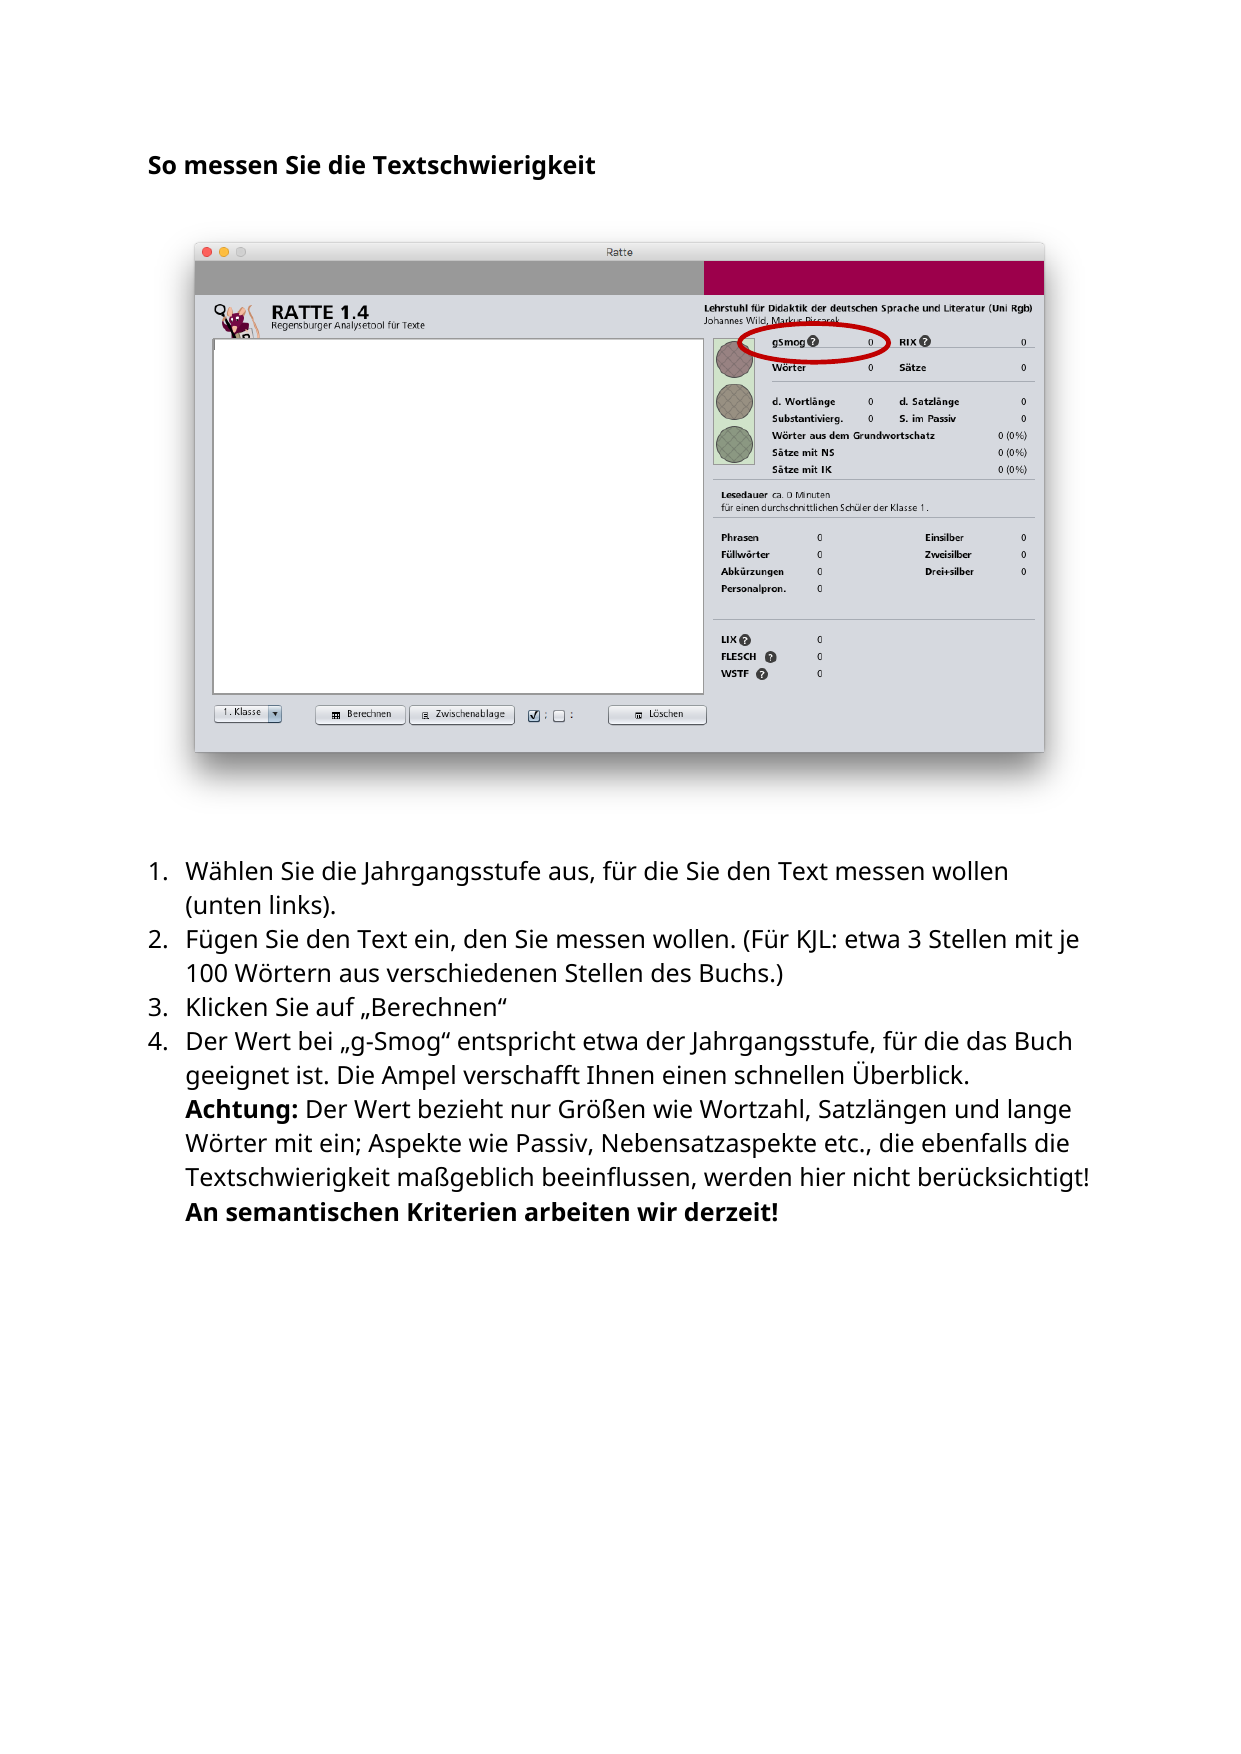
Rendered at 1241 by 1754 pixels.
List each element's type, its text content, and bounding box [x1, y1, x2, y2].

list Der Wert bei „g-Smog“ entspricht etwa der Jahrgangsstufe, für die das Buch geeignet ist. Die Ampel verschafft Ihnen einen schnellen Überblick. Achtung: Der Wert bezieht nur Größen wie Wortzahl, Satzlängen und lange Wörter mit ein; Aspekte wie Passiv, Nebensatzaspekte etc., die ebenfalls die Textschwierigkeit maßgeblich beeinflussen, werden hier nicht berücksichtigt! An semantischen Kriterien arbeiten wir derzeit! [148, 1024, 1093, 1228]
text So messen Sie die Textschwierigkeit [148, 148, 1093, 182]
list Fügen Sie den Text ein, den Sie messen wollen. (Für KJL: etwa 3 Stellen mit je 100 Wörtern aus verschiedenen Stellen des Buchs.) [148, 922, 1093, 990]
list Wählen Sie die Jahrgangsstufe aus, für die Sie den Text messen wollen (unten links). [148, 853, 1093, 922]
list Klicken Sie auf „Berechnen“ [148, 990, 1093, 1024]
picture [147, 215, 1091, 820]
